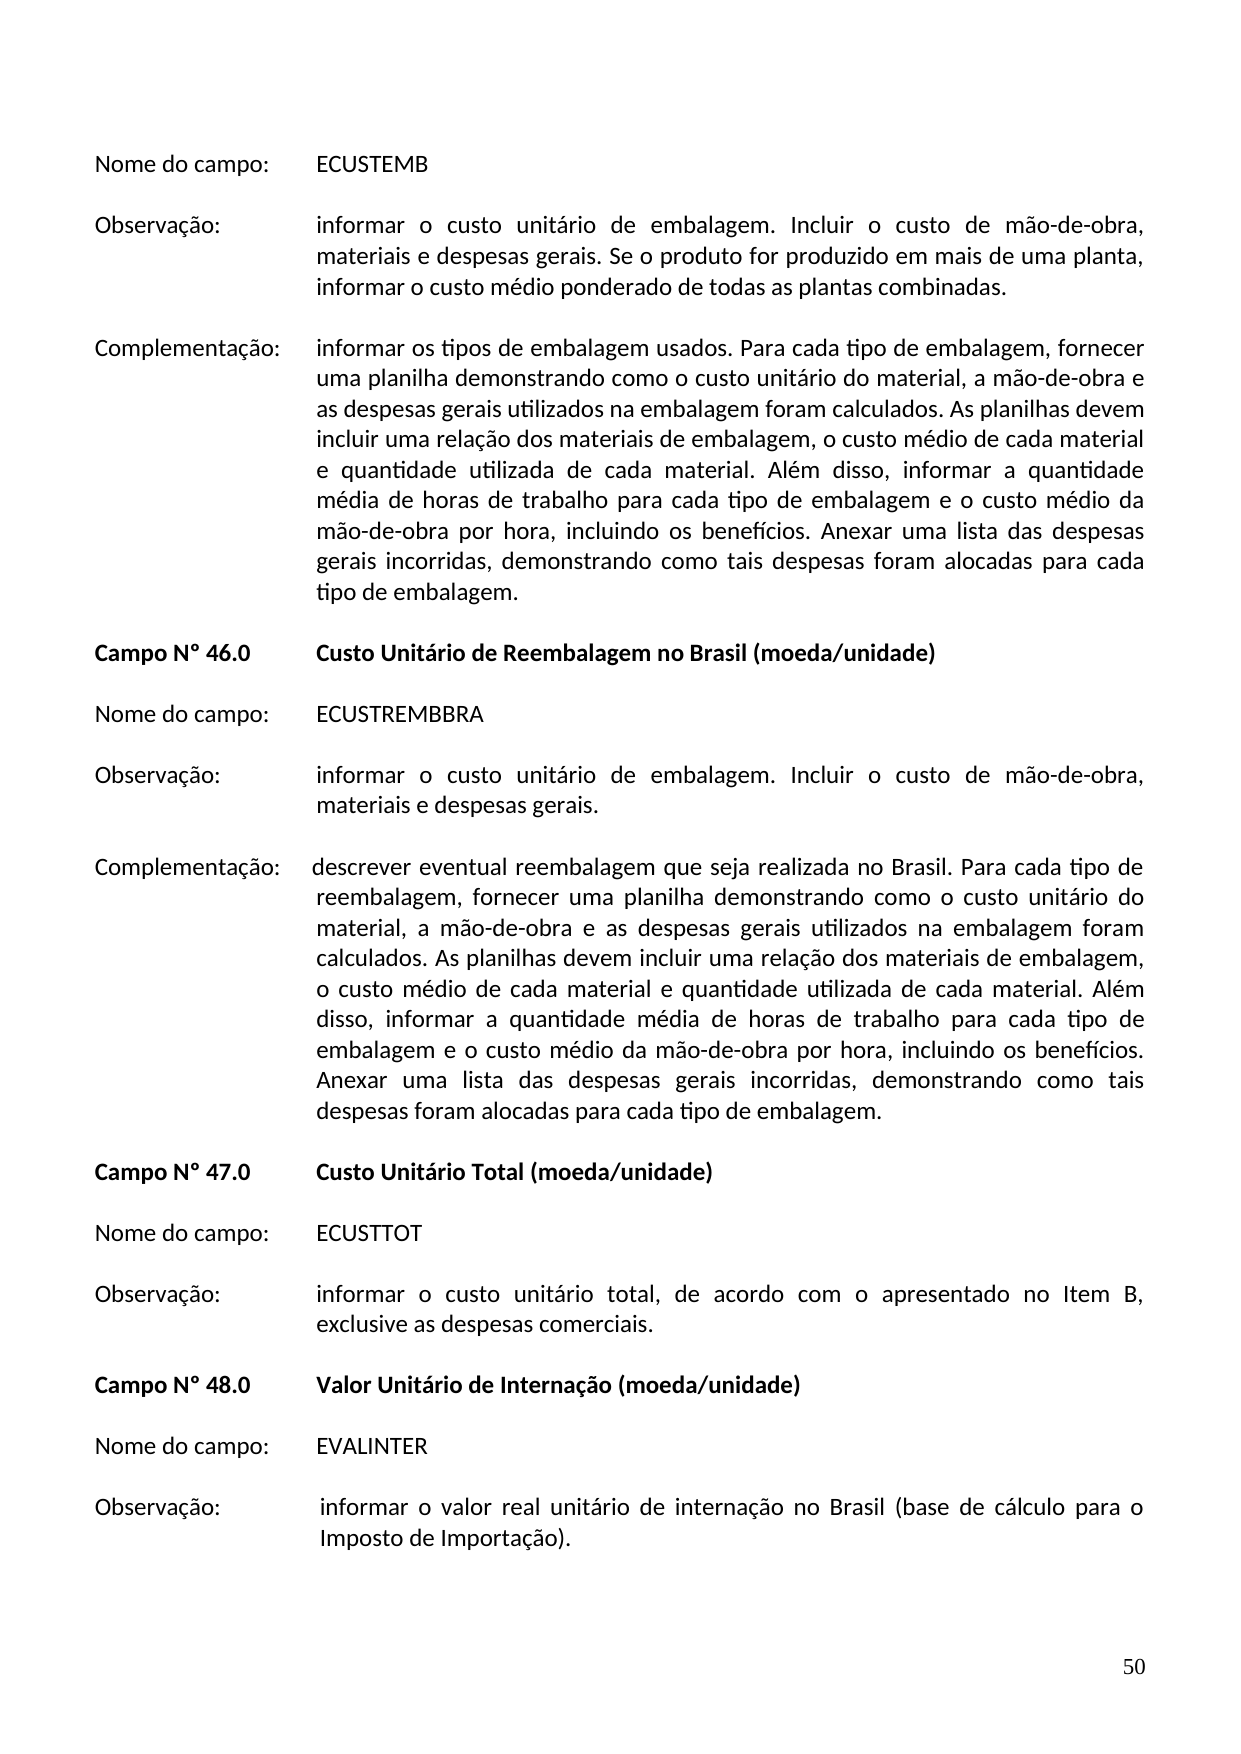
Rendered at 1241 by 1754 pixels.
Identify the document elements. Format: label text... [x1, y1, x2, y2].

text Campo Nº 48.0 Valor Unitário de Internação (moeda/unidade) [94, 1369, 1146, 1400]
text Campo Nº 47.0 Custo Unitário Total (moeda/unidade) [94, 1156, 1146, 1186]
text Nome do campo: EVALINTER [94, 1431, 1146, 1461]
text Campo Nº 46.0 Custo Unitário de Reembalagem no Brasil (moeda/unidade) [94, 637, 1146, 667]
text Nome do campo: ECUSTEMB [94, 149, 1146, 179]
text Observação: informar o custo unitário total, de acordo com o apresentado no Item B, exclusive as despesas comerciais. [94, 1278, 1146, 1339]
text Observação: informar o valor real unitário de internação no Brasil (base de cálculo para o Imposto de Importação). [94, 1492, 1146, 1553]
text Observação: informar o custo unitário de embalagem. Incluir o custo de mão-de-obra, materiais e despesas gerais. Se o produto for produzido em mais de uma planta, informar o custo médio ponderado de todas as plantas combinadas. [94, 210, 1146, 301]
text Complementação: informar os tipos de embalagem usados. Para cada tipo de embalagem, fornecer uma planilha demonstrando como o custo unitário do material, a mão-de-obra e as despesas gerais utilizados na embalagem foram calculados. As planilhas devem incluir uma relação dos materiais de embalagem, o custo médio de cada material e quantidade utilizada de cada material. Além disso, informar a quantidade média de horas de trabalho para cada tipo de embalagem e o custo médio da mão-de-obra por hora, incluindo os benefícios. Anexar uma lista das despesas gerais incorridas, demonstrando como tais despesas foram alocadas para cada tipo de embalagem. [94, 332, 1146, 606]
text Nome do campo: ECUSTTOT [94, 1217, 1146, 1247]
text Observação: informar o custo unitário de embalagem. Incluir o custo de mão-de-obra, materiais e despesas gerais. [94, 759, 1146, 820]
text Nome do campo: ECUSTREMBBRA [94, 698, 1146, 728]
text Complementação: descrever eventual reembalagem que seja realizada no Brasil. Para cada tipo de reembalagem, fornecer uma planilha demonstrando como o custo unitário do material, a mão-de-obra e as despesas gerais utilizados na embalagem foram calculados. As planilhas devem incluir uma relação dos materiais de embalagem, o custo médio de cada material e quantidade utilizada de cada material. Além disso, informar a quantidade média de horas de trabalho para cada tipo de embalagem e o custo médio da mão-de-obra por hora, incluindo os benefícios. Anexar uma lista das despesas gerais incorridas, demonstrando como tais despesas foram alocadas para cada tipo de embalagem. [94, 851, 1146, 1125]
